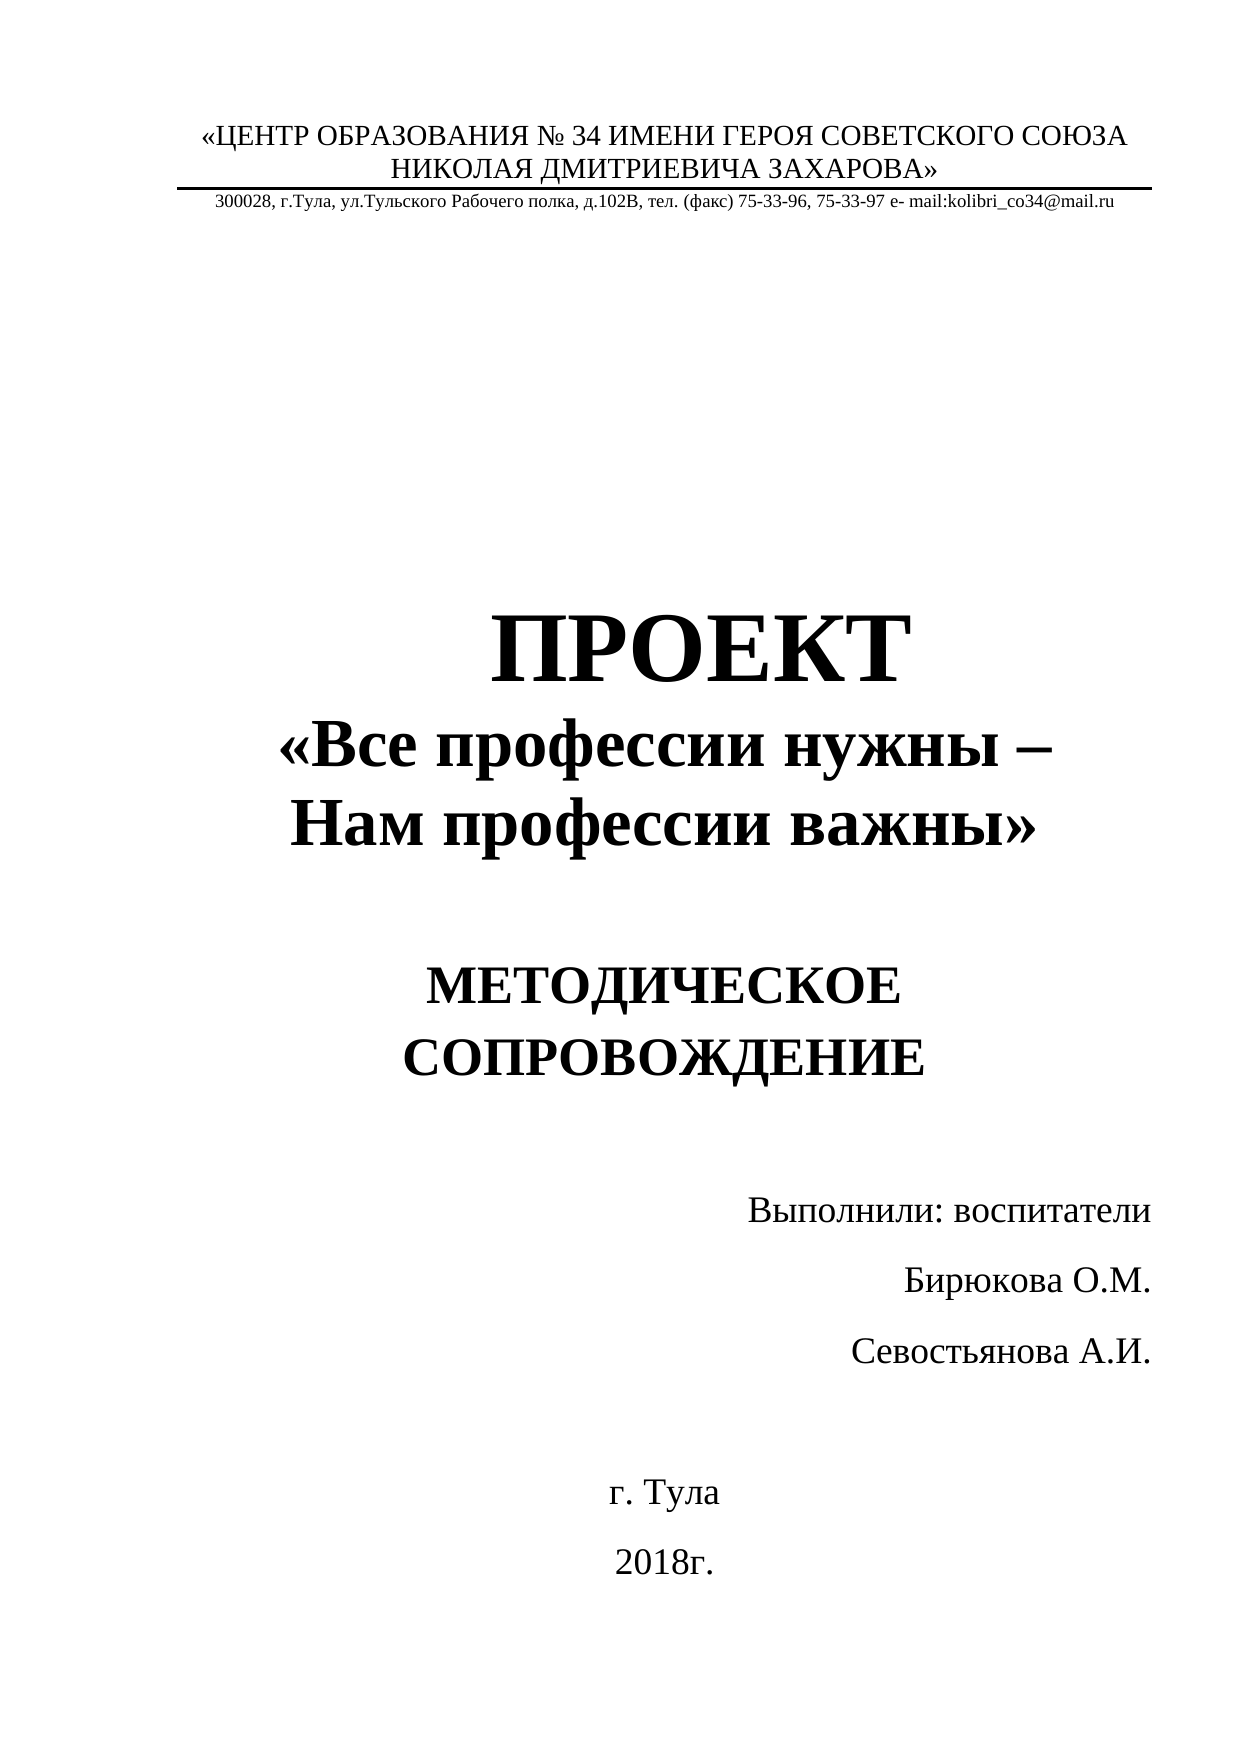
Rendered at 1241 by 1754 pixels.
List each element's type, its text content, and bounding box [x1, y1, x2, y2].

text МЕТОДИЧЕСКОЕ СОПРОВОЖДЕНИЕ [177, 953, 1152, 1087]
text Нам профессии важны» [177, 782, 1152, 861]
text 300028, г.Тула, ул.Тульского Рабочего полка, д.102В, тел. (факс) 75-33-96, 75-33-97 e- mail:kоlibri_co34@mail.ru [177, 190, 1152, 212]
text «Все профессии нужны – [177, 702, 1152, 782]
text 2018г. [177, 1539, 1152, 1583]
text г. Тула [177, 1469, 1152, 1512]
text «ЦЕНТР ОБРАЗОВАНИЯ № 34 ИМЕНИ ГЕРОЯ СОВЕТСКОГО СОЮЗА [177, 118, 1152, 152]
text Севостьянова А.И. [177, 1328, 1152, 1371]
text ПРОЕКТ [177, 587, 1152, 702]
text Бирюкова О.М. [177, 1258, 1152, 1301]
text Выполнили: воспитатели [177, 1187, 1152, 1231]
text НИКОЛАЯ ДМИТРИЕВИЧА ЗАХАРОВА» [177, 152, 1152, 187]
